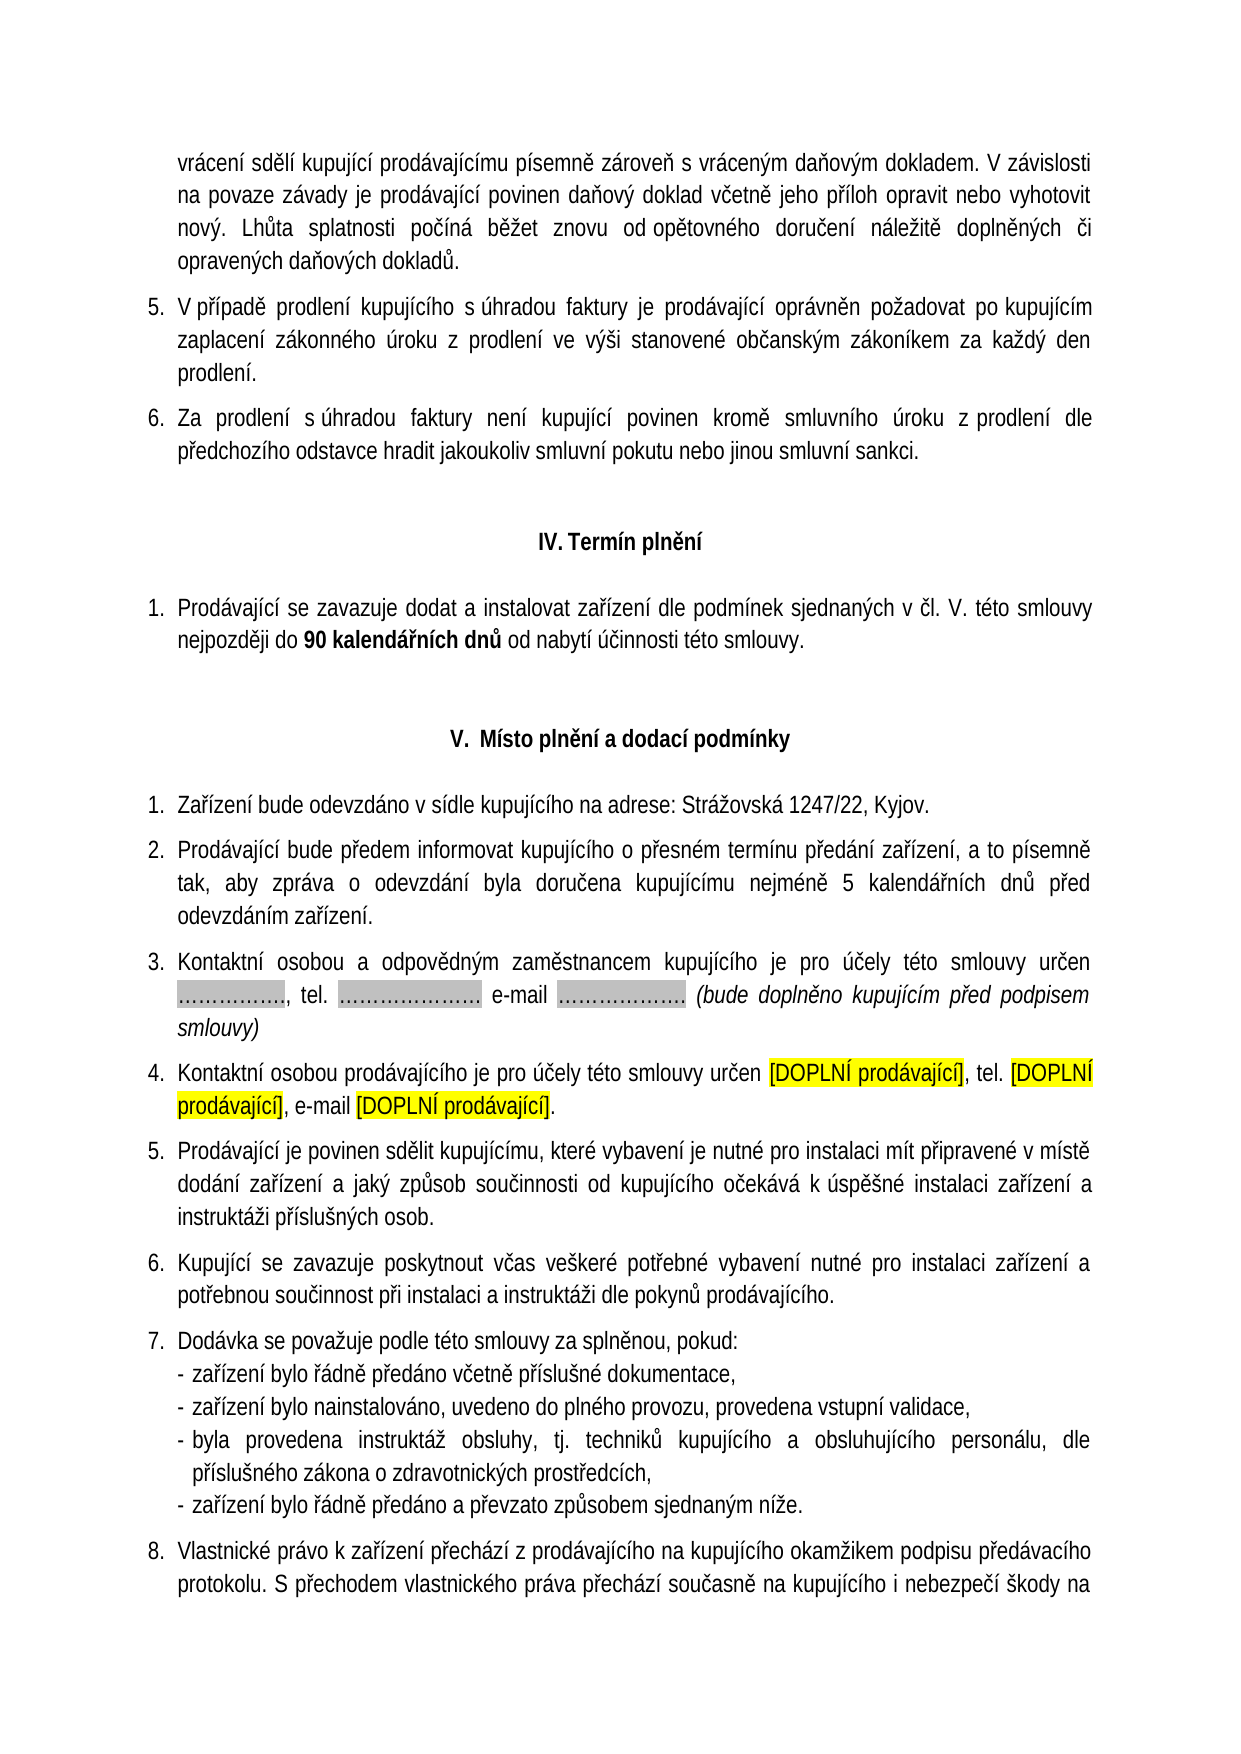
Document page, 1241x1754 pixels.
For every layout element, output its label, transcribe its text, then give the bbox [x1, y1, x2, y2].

list byla provedena instruktáž obsluhy, tj. techniků kupujícího a obsluhujícího personálu, dle příslušného zákona o zdravotnických prostředcích, [177, 1425, 1093, 1486]
list Kupující se zavazuje poskytnout včas veškeré potřebné vybavení nutné pro instalaci zařízení a potřebnou součinnost při instalaci a instruktáži dle pokynů prodávajícího. [148, 1248, 1093, 1309]
list Prodávající se zavazuje dodat a instalovat zařízení dle podmínek sjednaných v čl. V. této smlouvy nejpozději do 90 kalendářních dnů od nabytí účinnosti této smlouvy. [148, 593, 1093, 654]
list zařízení bylo nainstalováno, uvedeno do plného provozu, provedena vstupní validace, [177, 1392, 1093, 1420]
list Kontaktní osobou prodávajícího je pro účely této smlouvy určen [DOPLNÍ prodávající], tel. [DOPLNÍ prodávající], e-mail [DOPLNÍ prodávající]. [148, 1058, 1093, 1119]
list Kontaktní osobou a odpovědným zaměstnancem kupujícího je pro účely této smlouvy určen ……………., tel. ………………… e-mail ………………. (bude doplněno kupujícím před podpisem smlouvy) [148, 947, 1093, 1041]
list Prodávající je povinen sdělit kupujícímu, které vybavení je nutné pro instalaci mít připravené v místě dodání zařízení a jaký způsob součinnosti od kupujícího očekává k úspěšné instalaci zařízení a instruktáži příslušných osob. [148, 1136, 1093, 1231]
list zařízení bylo řádně předáno a převzato způsobem sjednaným níže. [177, 1491, 1093, 1519]
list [148, 1536, 1093, 1597]
list zařízení bylo řádně předáno včetně příslušné dokumentace, [177, 1359, 1093, 1387]
list Za prodlení s úhradou faktury není kupující povinen kromě smluvního úroku z prodlení dle předchozího odstavce hradit jakoukoliv smluvní pokutu nebo jinou smluvní sankci. [148, 403, 1093, 464]
list Dodávka se považuje podle této smlouvy za splněnou, pokud: [148, 1326, 1093, 1354]
list Místo plnění a dodací podmínky [148, 724, 1093, 753]
list Prodávající bude předem informovat kupujícího o přesném termínu předání zařízení, a to písemně tak, aby zpráva o odevzdání byla doručena kupujícímu nejméně 5 kalendářních dnů před odevzdáním zařízení. [148, 836, 1093, 930]
list Zařízení bude odevzdáno v sídle kupujícího na adrese: Strážovská 1247/22, Kyjov. [148, 790, 1093, 819]
list Termín plnění [148, 527, 1093, 555]
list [148, 148, 1093, 275]
list V případě prodlení kupujícího s úhradou faktury je prodávající oprávněn požadovat po kupujícím zaplacení zákonného úroku z prodlení ve výši stanovené občanským zákoníkem za každý den prodlení. [148, 292, 1093, 386]
